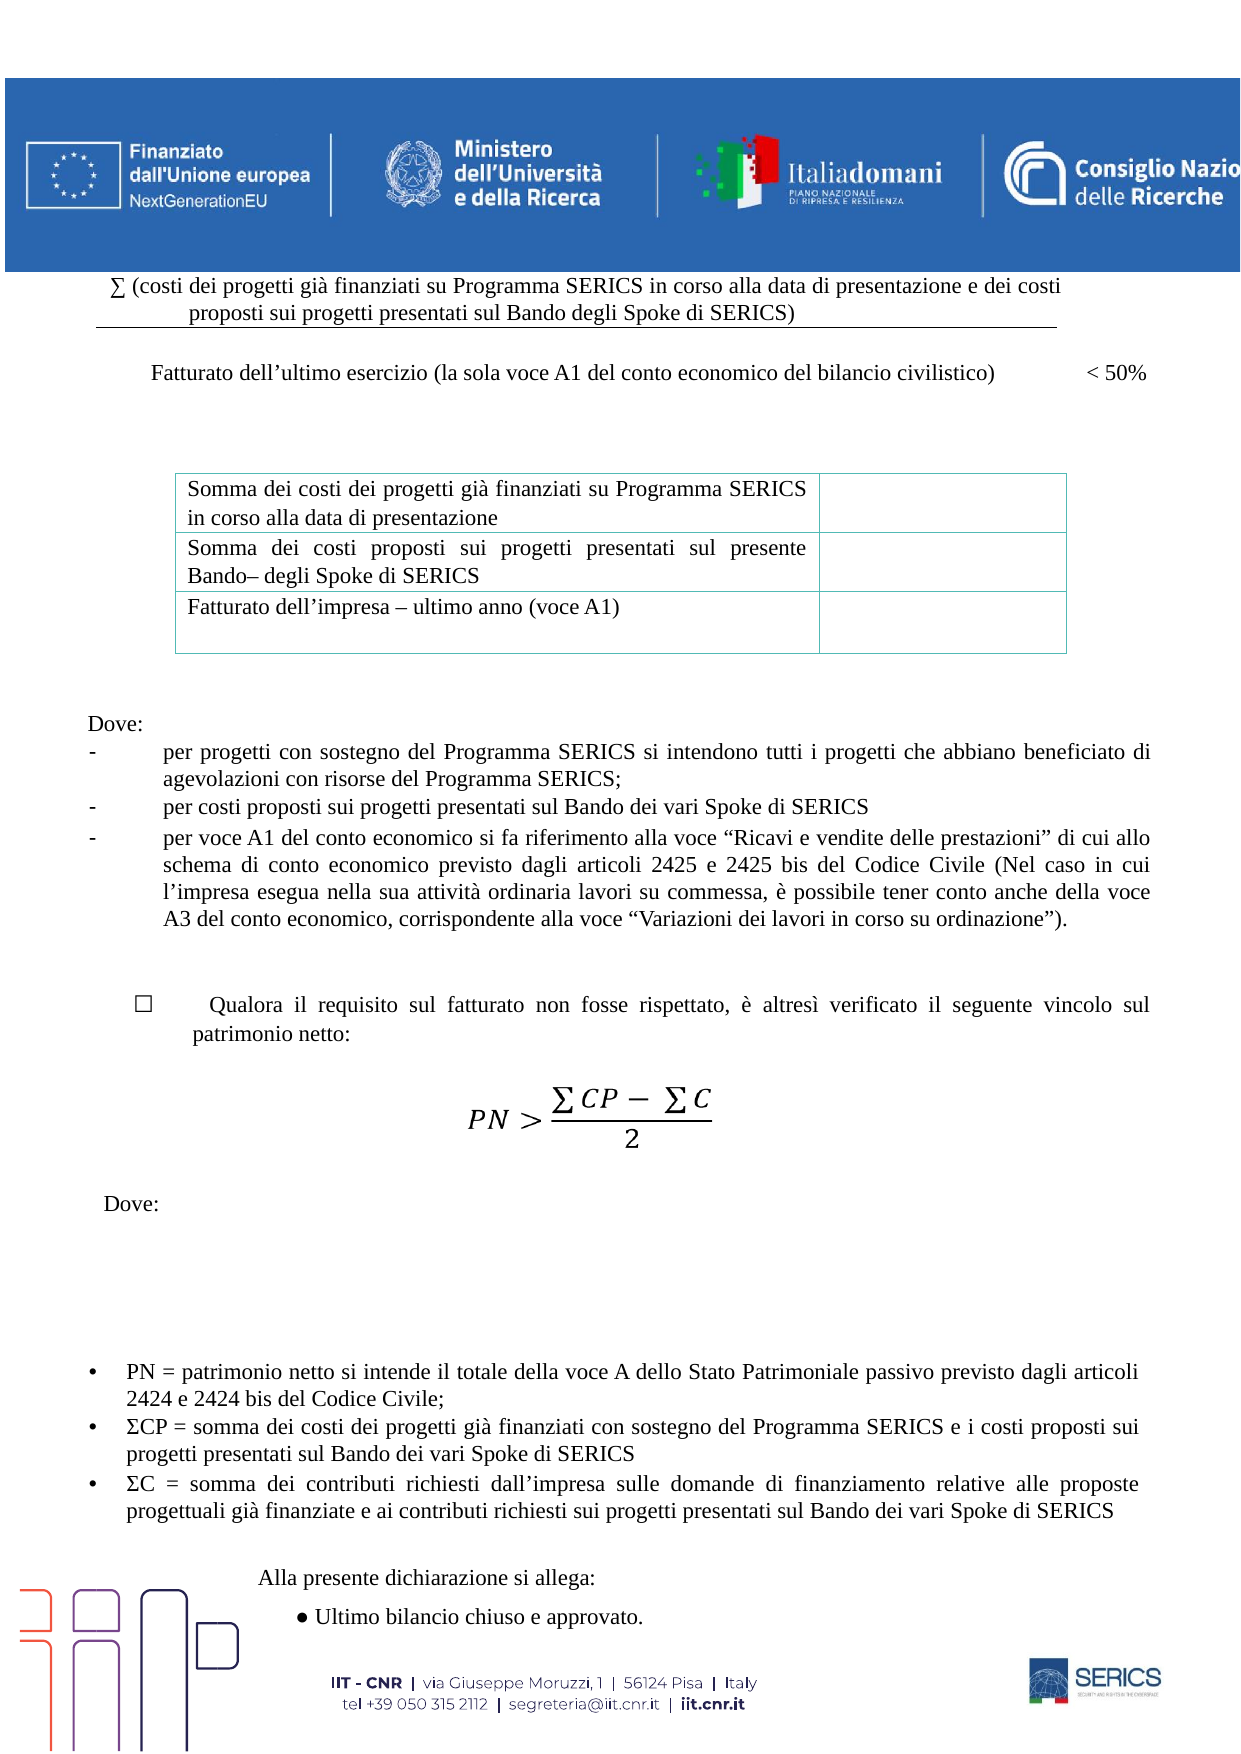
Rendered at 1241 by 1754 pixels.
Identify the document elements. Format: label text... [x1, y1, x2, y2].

subtitle Fatturato dell’ultimo esercizio (la sola voce A1 del conto economico del bilancio civilistico) < 50% [89, 359, 1152, 386]
text ● Ultimo bilancio chiuso e approvato. [126, 1603, 1152, 1630]
picture [1026, 1652, 1165, 1709]
text Dove: [103, 1189, 1152, 1216]
text Dove: [87, 711, 1152, 737]
table_cell Fatturato dell’impresa – ultimo anno (voce A1) [176, 592, 819, 653]
list ΣCP = somma dei costi dei progetti già finanziati con sostegno del Programma SERICS e i costi proposti sui progetti presentati sul Bando dei vari Spoke di SERICS [89, 1413, 1141, 1466]
list per costi proposti sui progetti presentati sul Bando dei vari Spoke di SERICS [89, 793, 1152, 819]
picture [466, 1087, 713, 1148]
list PN = patrimonio netto si intende il totale della voce A dello Stato Patrimoniale passivo previsto dagli articoli 2424 e 2424 bis del Codice Civile; [89, 1358, 1141, 1411]
table_cell [820, 592, 1066, 653]
table_cell Somma dei costi proposti sui progetti presentati sul presente Bando– degli Spoke di SERICS [176, 533, 819, 591]
picture [4, 77, 1241, 272]
table_cell [820, 533, 1066, 591]
table_header [820, 474, 1066, 532]
list ΣC = somma dei contributi richiesti dall’impresa sulle domande di finanziamento relative alle proposte progettuali già finanziate e ai contributi richiesti sui progetti presentati sul Bando dei vari Spoke di SERICS [89, 1470, 1141, 1523]
table_header Somma dei costi dei progetti già finanziati su Programma SERICS in corso alla data di presentazione [176, 474, 819, 532]
list per voce A1 del conto economico si fa riferimento alla voce “Ricavi e vendite delle prestazioni” di cui allo schema di conto economico previsto dagli articoli 2425 e 2425 bis del Codice Civile (Nel caso in cui l’impresa esegua nella sua attività ordinaria lavori su commessa, è possibile tener conto anche della voce A3 del conto economico, corrispondente alla voce “Variazioni dei lavori in corso su ordinazione”). [89, 824, 1152, 931]
text ☐ Qualora il requisito sul fatturato non fosse rispettato, è altresì verificato il seguente vincolo sul patrimonio netto: [133, 988, 1152, 1046]
text ∑ (costi dei progetti già finanziati su Programma SERICS in corso alla data di presentazione e dei costi proposti sui progetti presentati sul Bando degli Spoke di SERICS) [109, 225, 1062, 326]
text Alla presente dichiarazione si allega: [87, 1564, 1152, 1590]
list per progetti con sostegno del Programma SERICS si intendono tutti i progetti che abbiano beneficiato di agevolazioni con risorse del Programma SERICS; [89, 738, 1152, 792]
